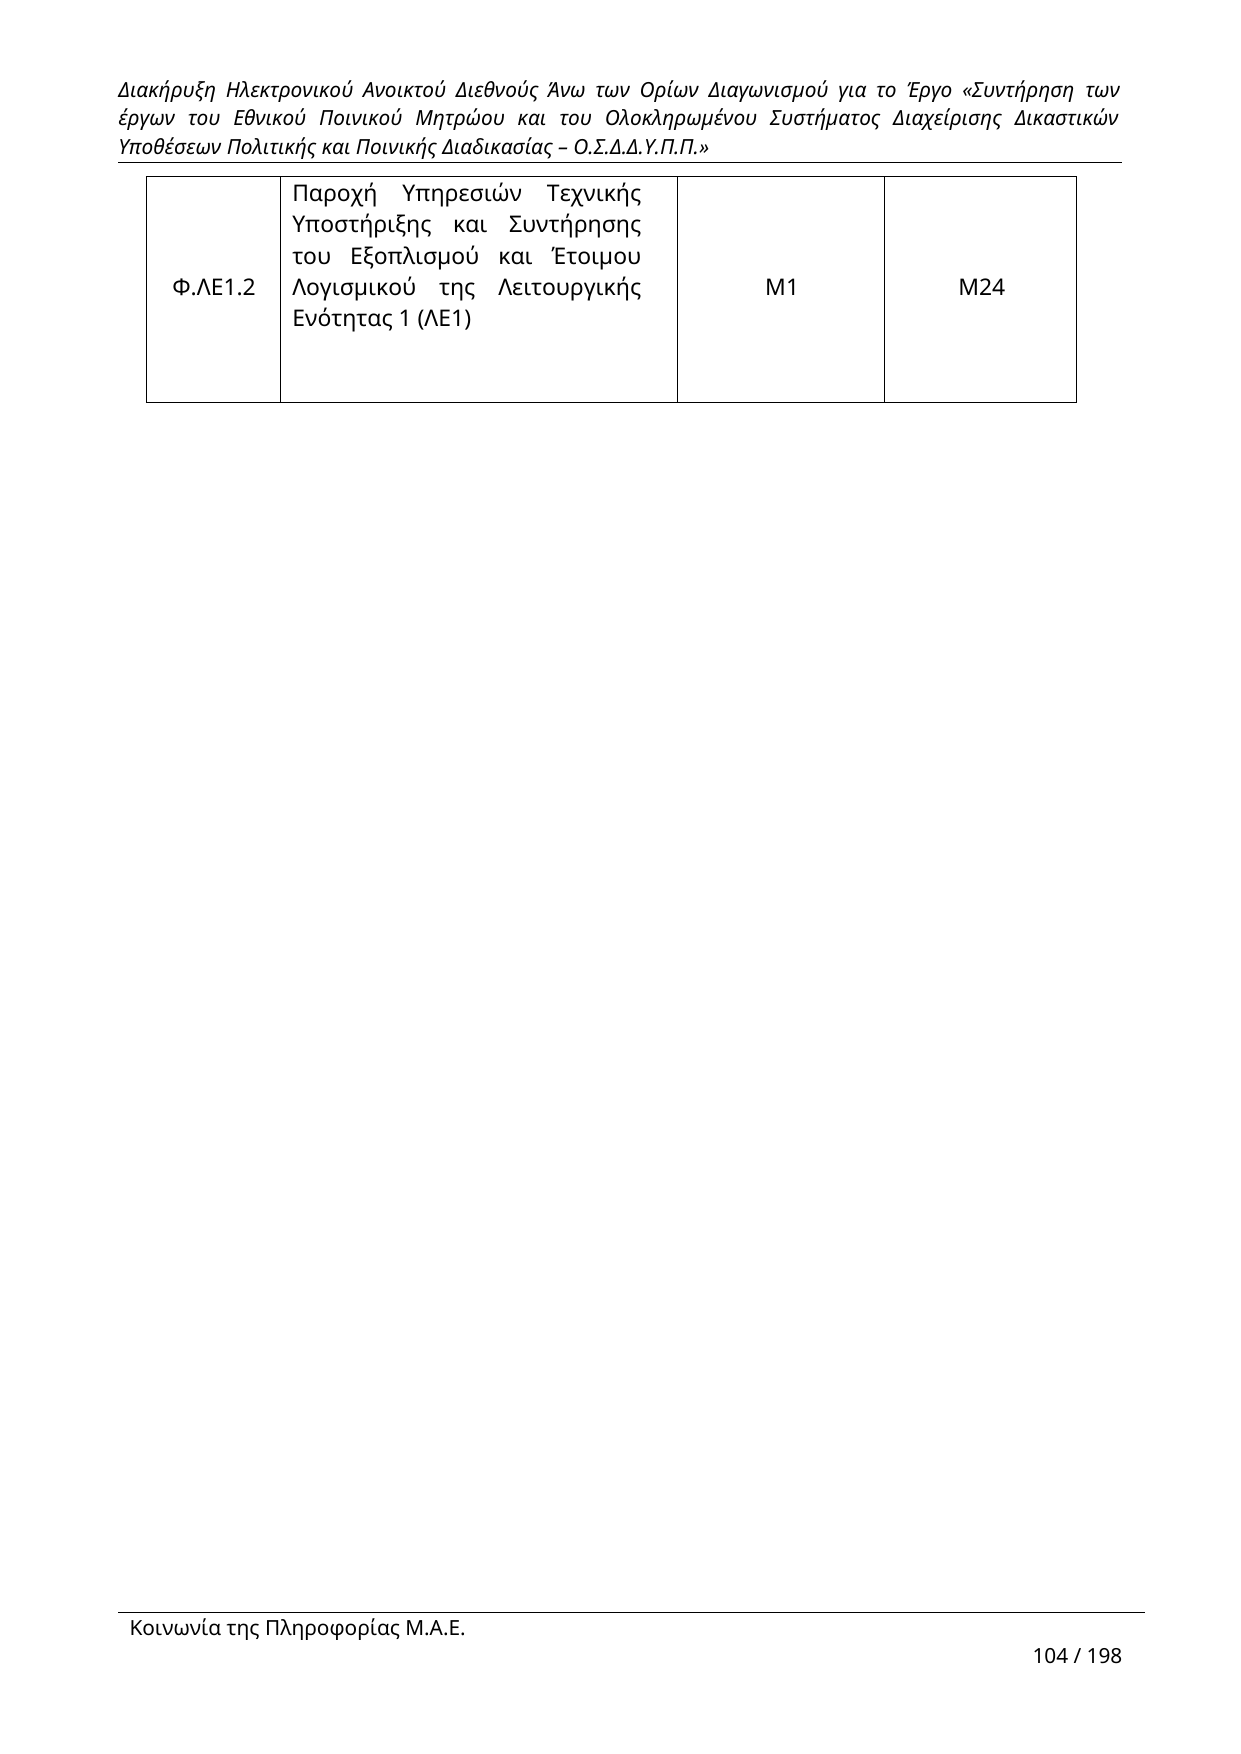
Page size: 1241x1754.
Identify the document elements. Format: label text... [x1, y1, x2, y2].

table_cell Μ24 [885, 177, 1076, 402]
table_cell Μ1 [678, 177, 884, 402]
table_cell Φ.ΛΕ1.2 [147, 177, 280, 402]
table_cell Παροχή Υπηρεσιών Τεχνικής Υποστήριξης και Συντήρησης του Εξοπλισμού και Έτοιμου Λογισμικού της Λειτουργικής Ενότητας 1 (ΛΕ1) [281, 177, 677, 402]
